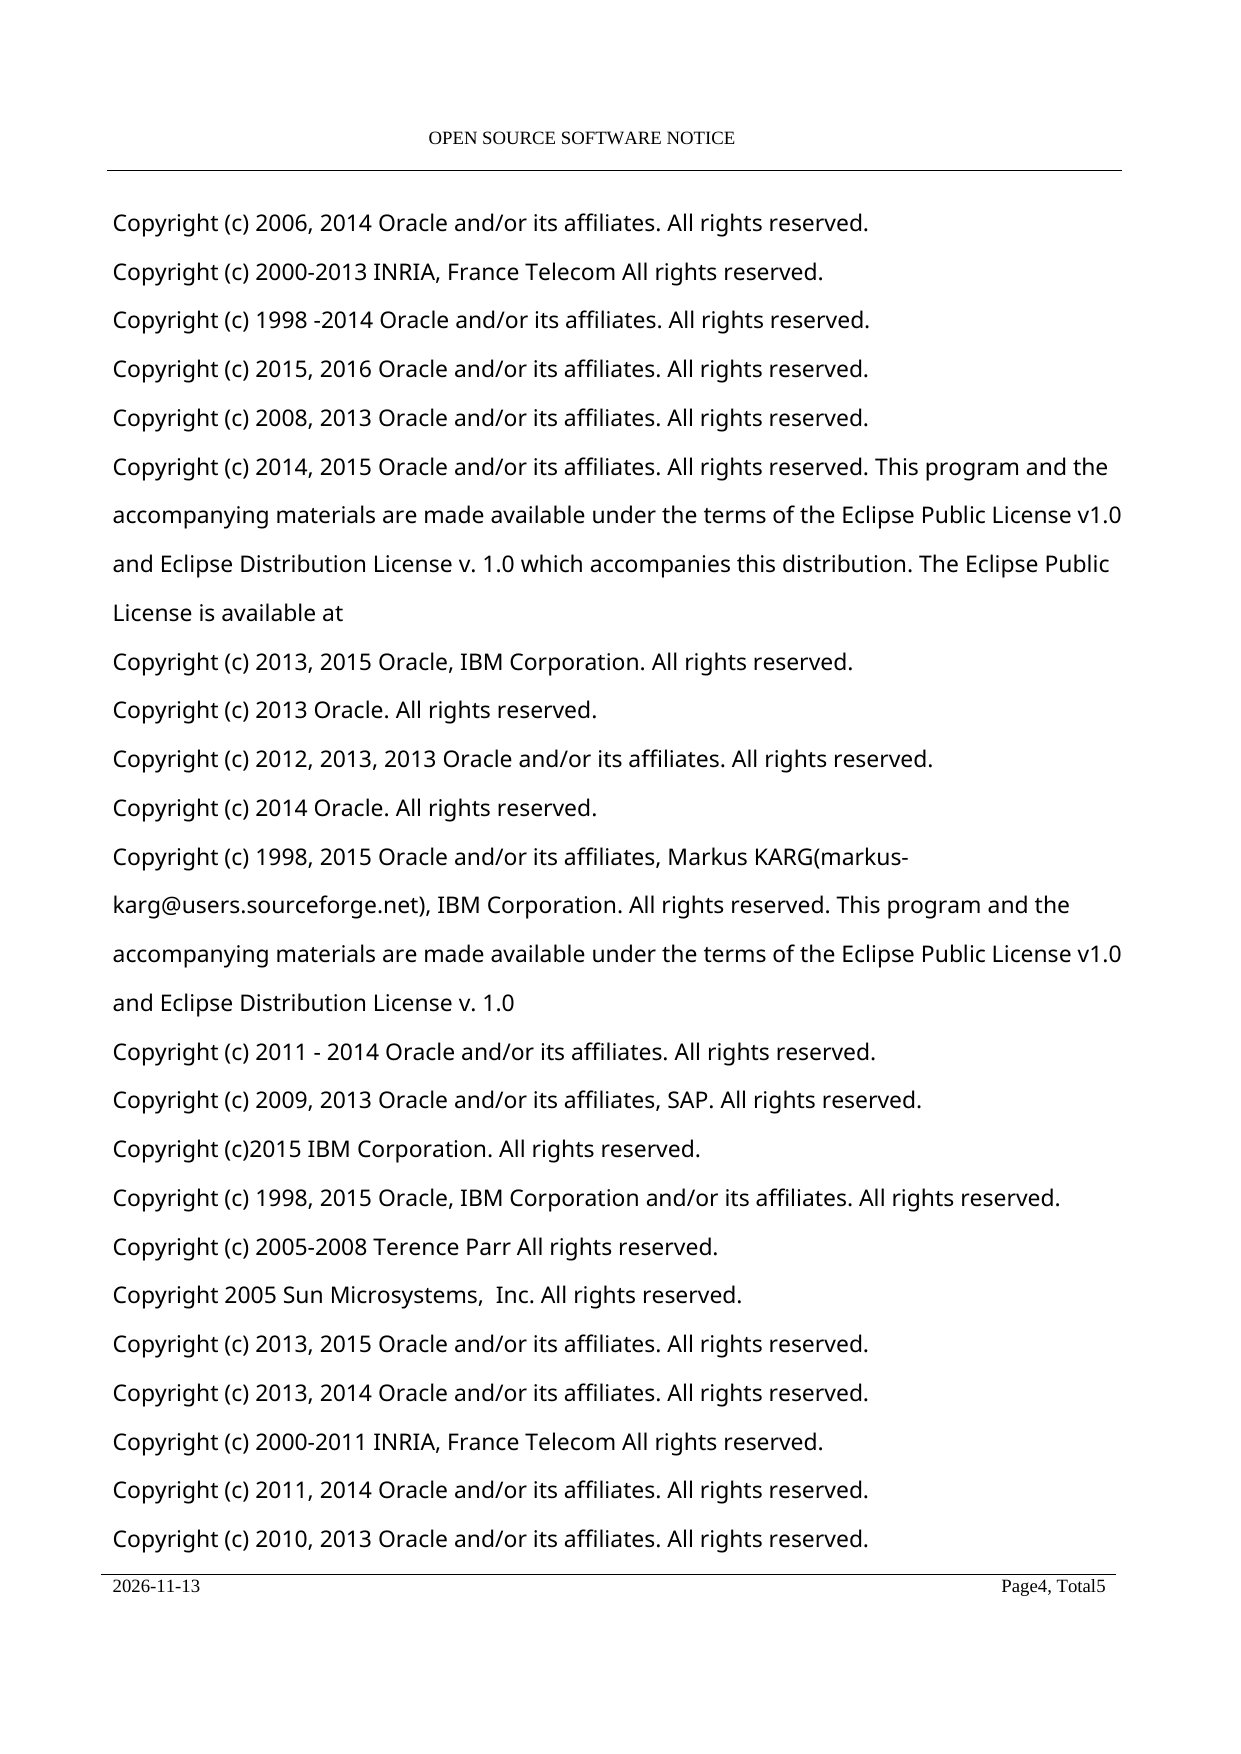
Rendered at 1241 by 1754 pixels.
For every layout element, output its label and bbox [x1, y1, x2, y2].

text [112, 206, 1128, 1555]
